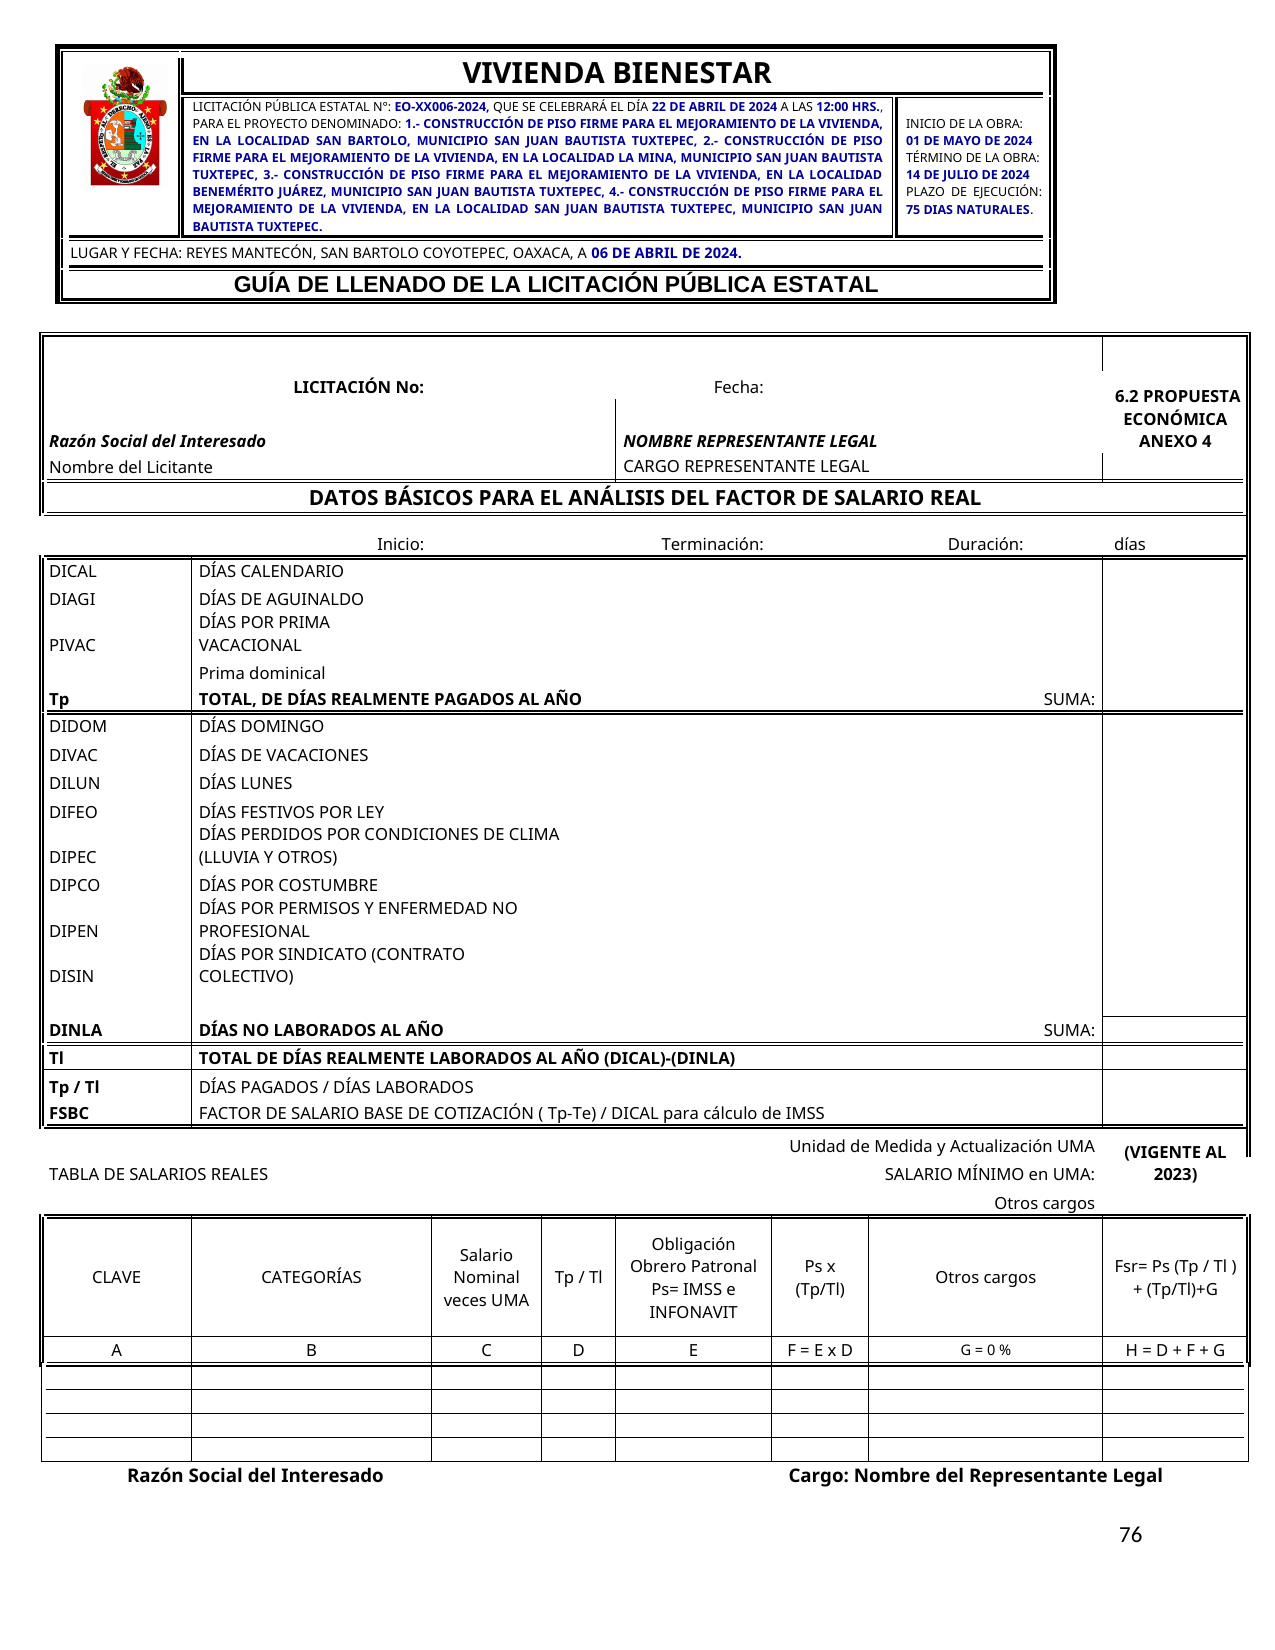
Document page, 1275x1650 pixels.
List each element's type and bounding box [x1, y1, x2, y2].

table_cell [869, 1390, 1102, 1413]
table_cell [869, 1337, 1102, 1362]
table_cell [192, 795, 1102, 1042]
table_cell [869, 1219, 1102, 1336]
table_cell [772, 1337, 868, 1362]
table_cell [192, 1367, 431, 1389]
picture [81, 65, 169, 188]
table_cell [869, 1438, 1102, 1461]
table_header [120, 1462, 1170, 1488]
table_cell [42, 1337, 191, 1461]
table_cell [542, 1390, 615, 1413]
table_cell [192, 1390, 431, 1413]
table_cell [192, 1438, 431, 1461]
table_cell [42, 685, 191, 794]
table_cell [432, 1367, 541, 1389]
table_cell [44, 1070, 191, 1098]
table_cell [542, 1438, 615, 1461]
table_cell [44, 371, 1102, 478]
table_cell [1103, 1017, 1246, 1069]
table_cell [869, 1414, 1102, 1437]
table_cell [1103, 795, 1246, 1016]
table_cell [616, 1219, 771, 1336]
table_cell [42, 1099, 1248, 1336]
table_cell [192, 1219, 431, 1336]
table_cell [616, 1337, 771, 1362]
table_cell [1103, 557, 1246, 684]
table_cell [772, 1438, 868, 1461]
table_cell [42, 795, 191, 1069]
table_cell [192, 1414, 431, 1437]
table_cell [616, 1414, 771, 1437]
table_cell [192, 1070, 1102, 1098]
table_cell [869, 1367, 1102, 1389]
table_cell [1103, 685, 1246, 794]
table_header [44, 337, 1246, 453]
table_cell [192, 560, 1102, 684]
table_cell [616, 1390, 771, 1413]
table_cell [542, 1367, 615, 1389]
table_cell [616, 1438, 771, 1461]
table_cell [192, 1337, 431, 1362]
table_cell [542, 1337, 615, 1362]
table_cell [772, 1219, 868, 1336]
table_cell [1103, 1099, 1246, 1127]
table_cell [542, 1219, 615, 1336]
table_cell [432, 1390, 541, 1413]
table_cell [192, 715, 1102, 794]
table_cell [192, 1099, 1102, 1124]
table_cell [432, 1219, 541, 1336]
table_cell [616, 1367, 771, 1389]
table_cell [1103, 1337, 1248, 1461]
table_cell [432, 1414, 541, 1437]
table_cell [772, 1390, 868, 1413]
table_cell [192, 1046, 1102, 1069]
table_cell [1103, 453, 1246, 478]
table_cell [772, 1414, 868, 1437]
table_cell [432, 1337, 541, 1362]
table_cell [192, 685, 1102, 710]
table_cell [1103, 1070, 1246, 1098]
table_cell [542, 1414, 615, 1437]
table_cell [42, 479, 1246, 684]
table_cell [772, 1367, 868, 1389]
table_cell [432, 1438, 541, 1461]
